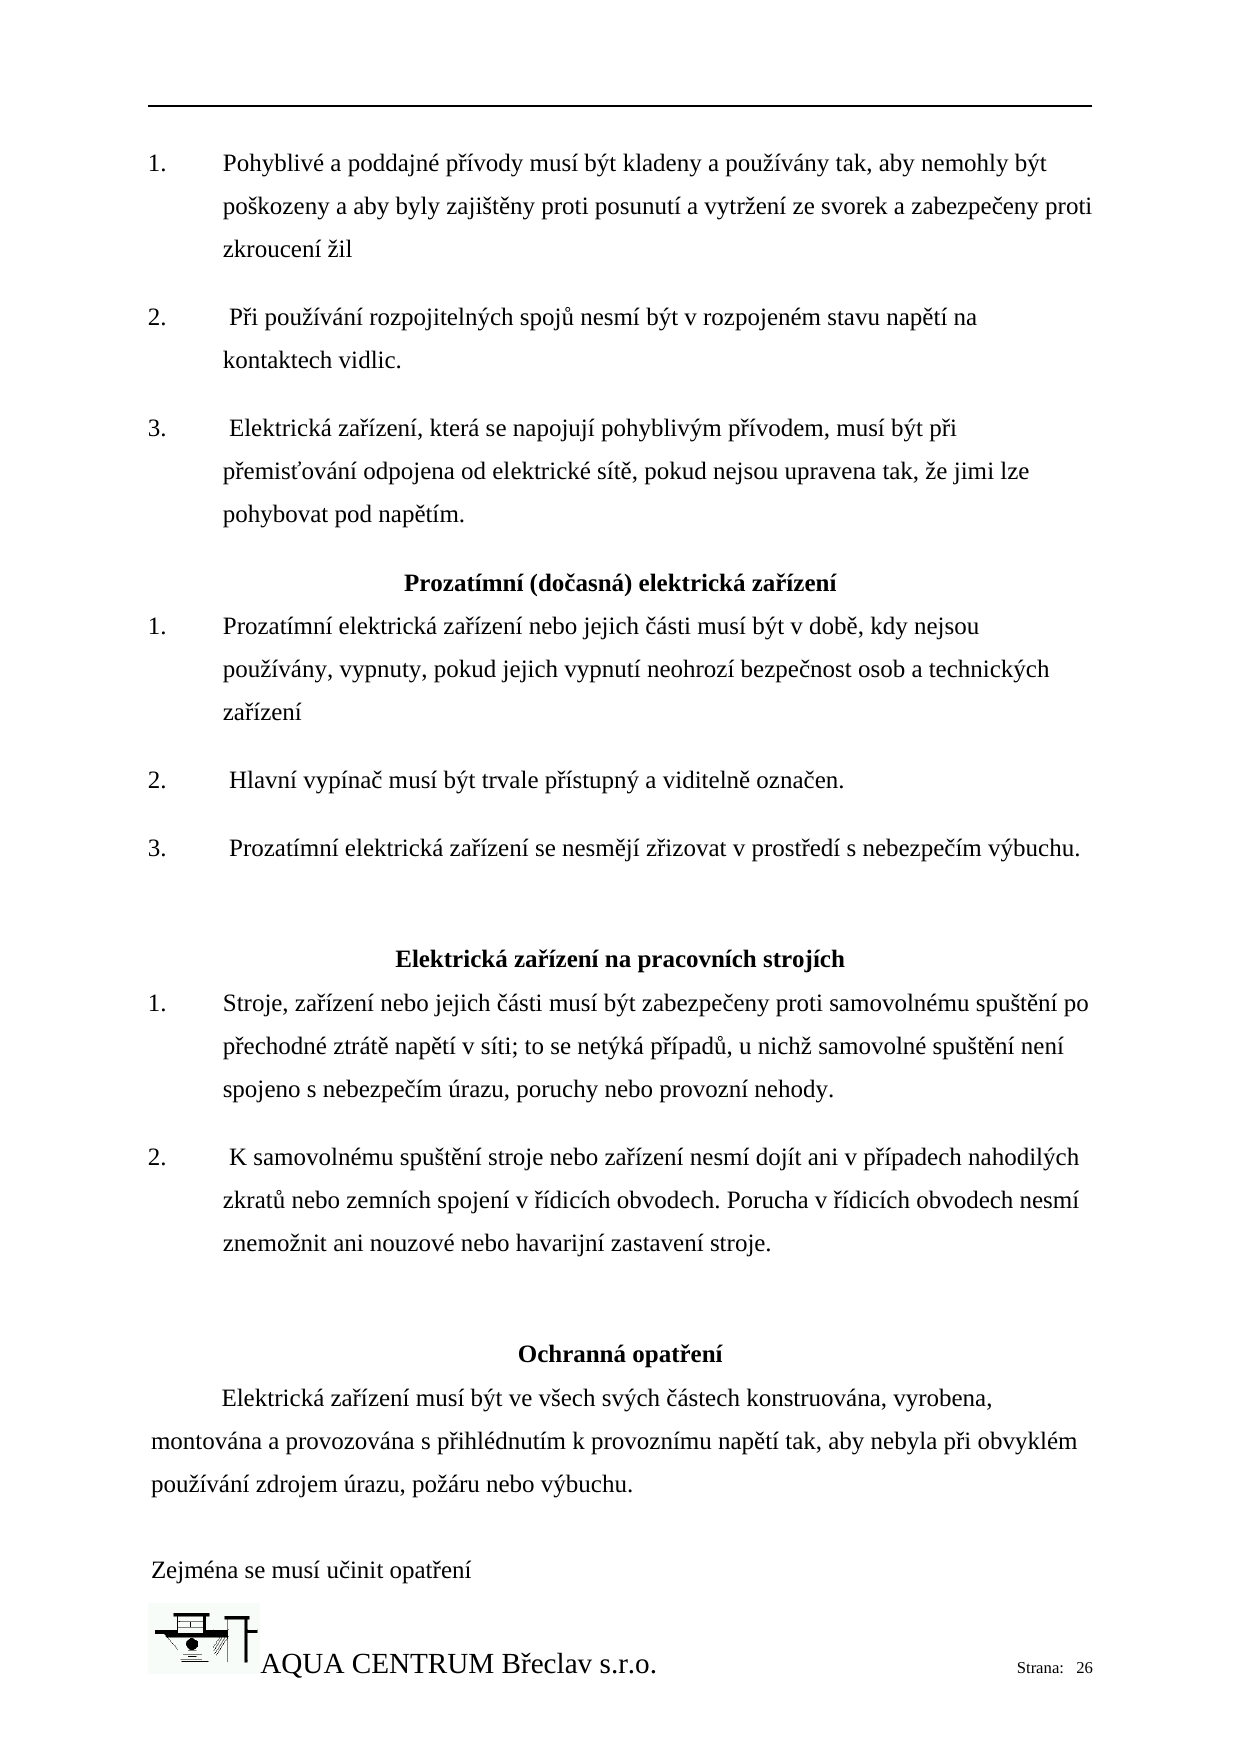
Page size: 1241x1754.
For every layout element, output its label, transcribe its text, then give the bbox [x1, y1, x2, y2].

list Pohyblivé a poddajné přívody musí být kladeny a používány tak, aby nemohly být poškozeny a aby byly zajištěny proti posunutí a vytržení ze svorek a zabezpečeny proti zkroucení žil [148, 148, 1092, 263]
list Prozatímní elektrická zařízení nebo jejich části musí být v době, kdy nejsou používány, vypnuty, pokud jejich vypnutí neohrozí bezpečnost osob a technických zařízení [148, 611, 1092, 726]
text Elektrická zařízení musí být ve všech svých částech konstruována, vyrobena, montována a provozována s přihlédnutím k provoznímu napětí tak, aby nebyla při obvyklém používání zdrojem úrazu, požáru nebo výbuchu. Zejména se musí učinit opatření [151, 1383, 1092, 1584]
list Stroje, zařízení nebo jejich části musí být zabezpečeny proti samovolnému spuštění po přechodné ztrátě napětí v síti; to se netýká případů, u nichž samovolné spuštění není spojeno s nebezpečím úrazu, poruchy nebo provozní nehody. [148, 988, 1092, 1103]
text Prozatímní (dočasná) elektrická zařízení [148, 568, 1092, 596]
list Při používání rozpojitelných spojů nesmí být v rozpojeném stavu napětí na kontaktech vidlic. [148, 302, 1092, 374]
text Ochranná opatření [148, 1339, 1092, 1368]
text Elektrická zařízení na pracovních strojích [148, 944, 1092, 973]
list Hlavní vypínač musí být trvale přístupný a viditelně označen. [148, 765, 1092, 794]
picture [147, 1603, 261, 1674]
list K samovolnému spuštění stroje nebo zařízení nesmí dojít ani v případech nahodilých zkratů nebo zemních spojení v řídicích obvodech. Porucha v řídicích obvodech nesmí znemožnit ani nouzové nebo havarijní zastavení stroje. [148, 1142, 1092, 1300]
list Prozatímní elektrická zařízení se nesmějí zřizovat v prostředí s nebezpečím výbuchu. [148, 833, 1092, 905]
list Elektrická zařízení, která se napojují pohyblivým přívodem, musí být při přemisťování odpojena od elektrické sítě, pokud nejsou upravena tak, že jimi lze pohybovat pod napětím. [148, 413, 1092, 528]
